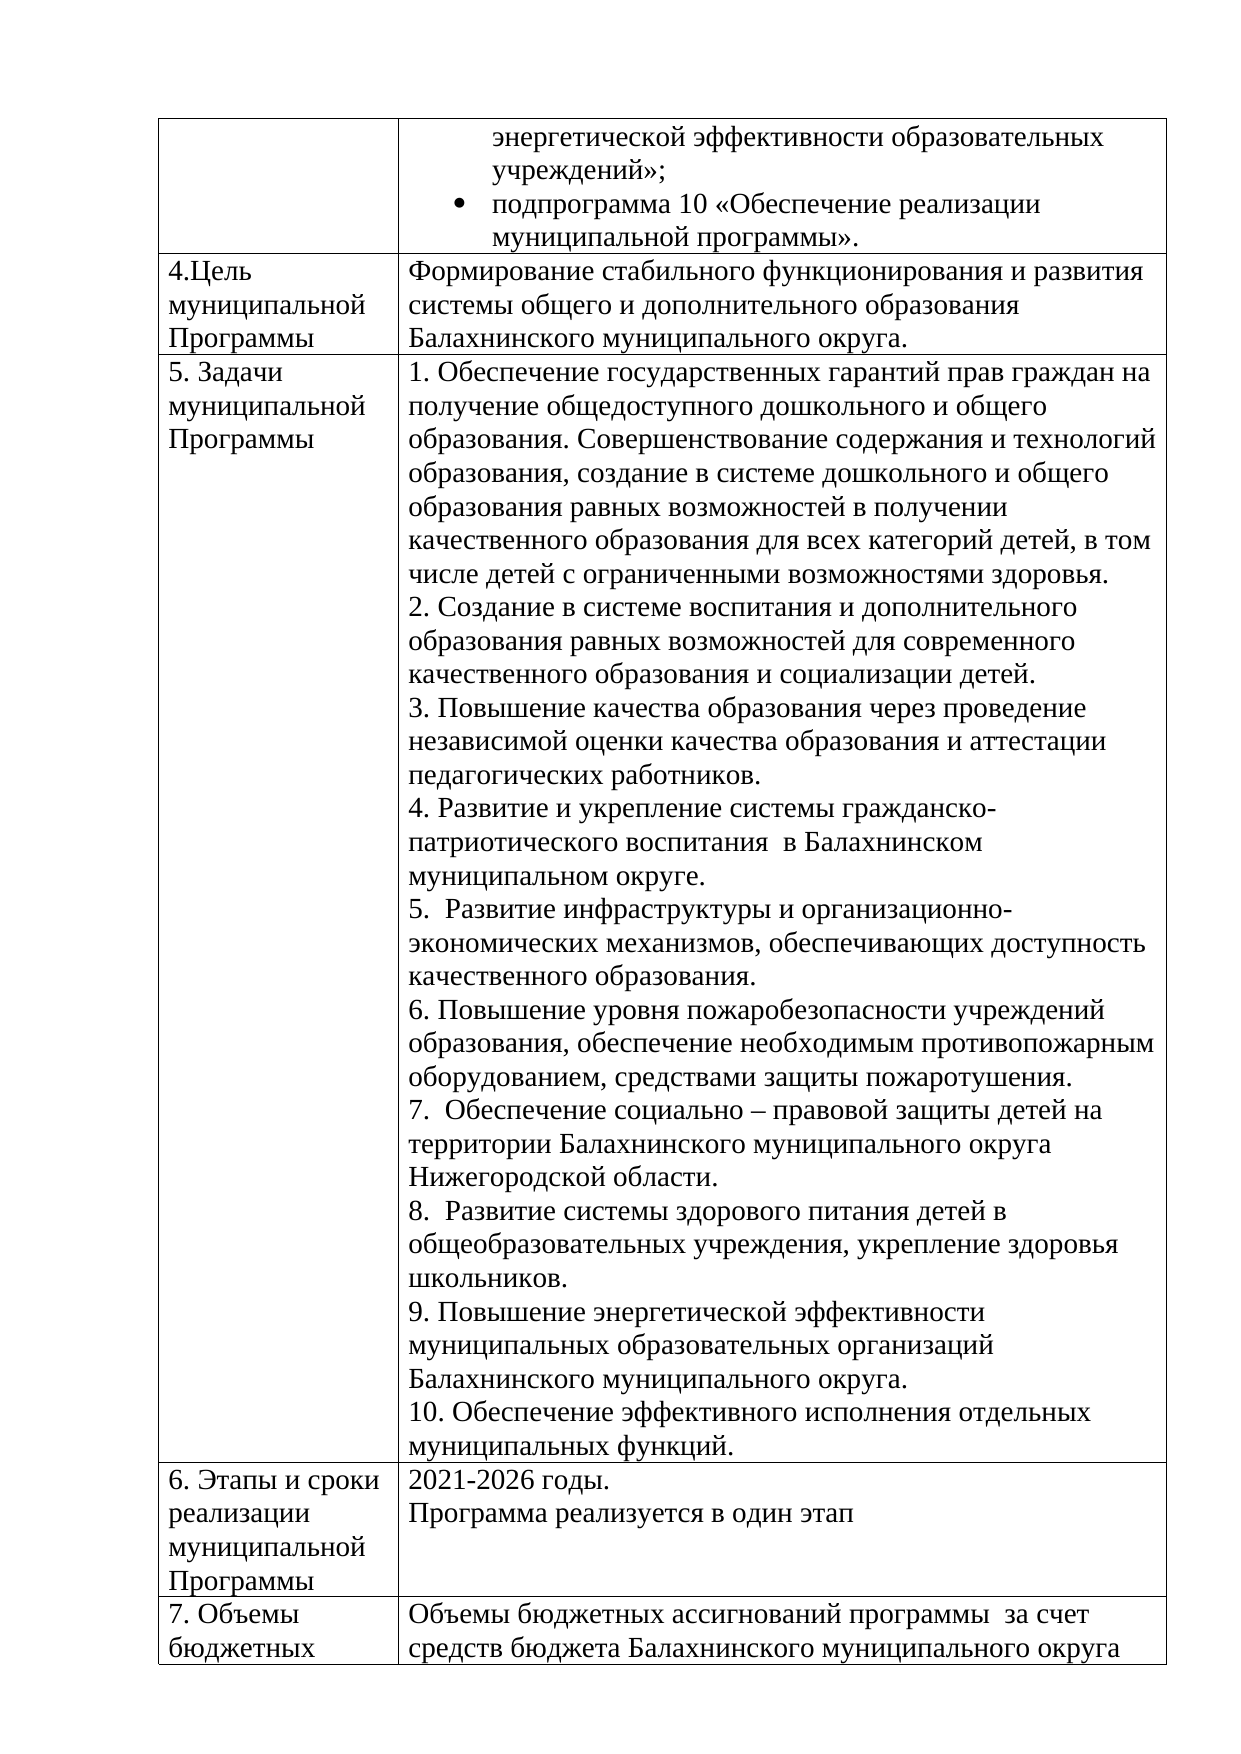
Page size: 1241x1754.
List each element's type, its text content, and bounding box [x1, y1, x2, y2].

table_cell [399, 1597, 1166, 1664]
table_cell 6. Этапы и сроки реализации муниципальной Программы [159, 1463, 398, 1596]
table_cell 5. Задачи муниципальной Программы [159, 355, 398, 1461]
table_cell 1. Обеспечение государственных гарантий прав граждан на получение общедоступного дошкольного и общего образования. Совершенствование содержания и технологий образования, создание в системе дошкольного и общего образования равных возможностей в получении качественного образования для всех категорий детей, в том числе детей с ограниченными возможностями здоровья. 2. Создание в системе воспитания и дополнительного образования равных возможностей для современного качественного образования и социализации детей. 3. Повышение качества образования через проведение независимой оценки качества образования и аттестации педагогических работников. 4. Развитие и укрепление системы гражданско-патриотического воспитания в Балахнинском муниципальном округе. 5. Развитие инфраструктуры и организационно-экономических механизмов, обеспечивающих доступность качественного образования. 6. Повышение уровня пожаробезопасности учреждений образования, обеспечение необходимым противопожарным оборудованием, средствами защиты пожаротушения. 7. Обеспечение социально – правовой защиты детей на территории Балахнинского муниципального округа Нижегородской области. 8. Развитие системы здорового питания детей в общеобразовательных учреждения, укрепление здоровья школьников. 9. Повышение энергетической эффективности муниципальных образовательных организаций Балахнинского муниципального округа. 10. Обеспечение эффективного исполнения отдельных муниципальных функций. [399, 355, 1166, 1461]
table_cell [399, 119, 1166, 253]
table_cell 4.Цель муниципальной Программы [159, 254, 398, 354]
table_cell Формирование стабильного функционирования и развития системы общего и дополнительного образования Балахнинского муниципального округа. [399, 254, 1166, 354]
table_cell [159, 1597, 398, 1664]
table_cell 2021-2026 годы. Программа реализуется в один этап [399, 1463, 1166, 1596]
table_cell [159, 119, 398, 253]
